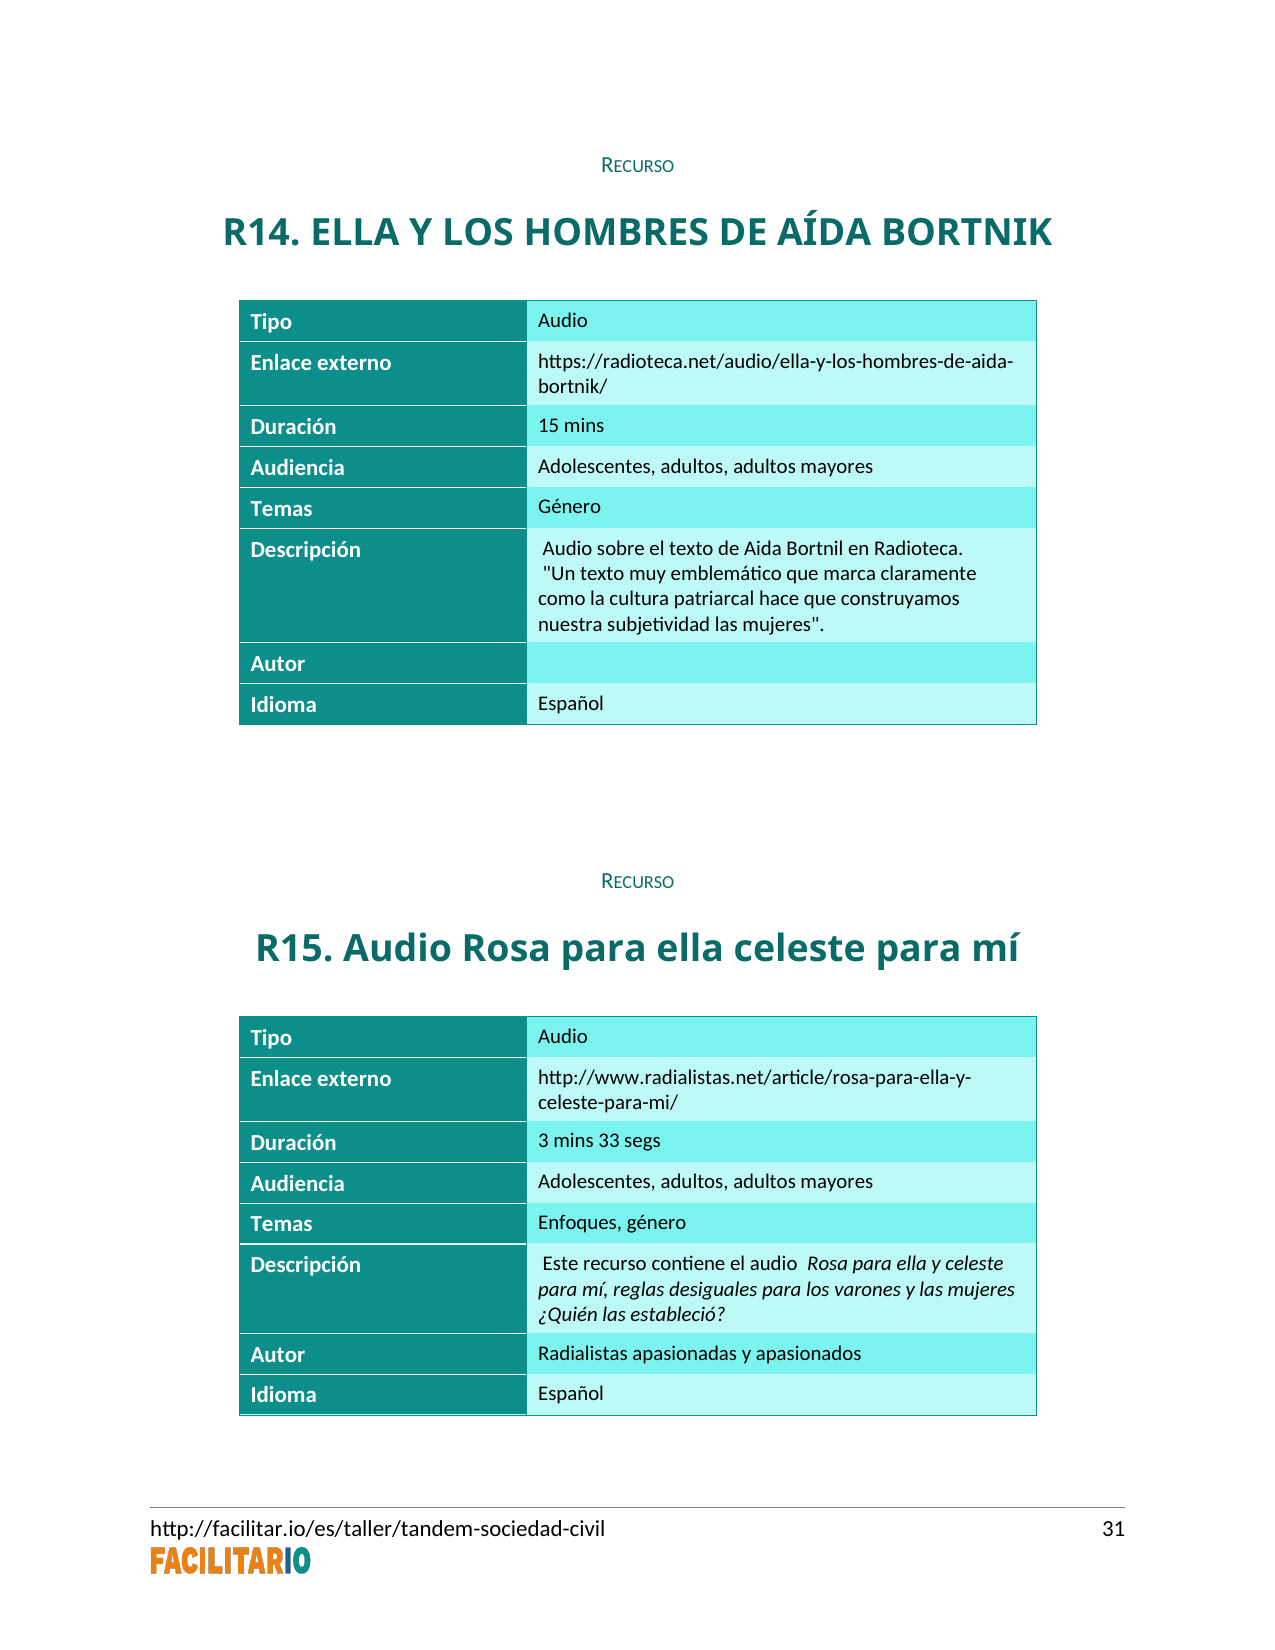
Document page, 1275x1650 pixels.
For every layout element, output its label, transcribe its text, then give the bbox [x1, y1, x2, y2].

table_cell Temas [240, 488, 526, 528]
table_cell [527, 642, 1036, 683]
table_cell Duración [240, 406, 526, 446]
table_cell Español [527, 683, 1036, 724]
table_cell Descripción [240, 1245, 526, 1333]
table_cell Este recurso contiene el audio Rosa para ella y celeste para mí, reglas desiguales para los varones y las mujeres ¿Quién las estableció? [527, 1244, 1036, 1333]
table_header Tipo [240, 301, 526, 341]
table_cell Adolescentes, adultos, adultos mayores [527, 446, 1036, 487]
table_header Audio [527, 1017, 1036, 1057]
table_cell Audiencia [240, 447, 526, 487]
table_cell Enlace externo [240, 1058, 526, 1121]
text Recurso [150, 150, 1125, 178]
table_cell Audio sobre el texto de Aida Bortnil en Radioteca. "Un texto muy emblemático que marca claramente como la cultura patriarcal hace que construyamos nuestra subjetividad las mujeres". [527, 528, 1036, 642]
table_cell Radialistas apasionadas y apasionados [527, 1333, 1036, 1374]
table_cell https://radioteca.net/audio/ella-y-los-hombres-de-aida-bortnik/ [527, 341, 1036, 405]
table_cell Duración [240, 1122, 526, 1162]
table_cell Temas [240, 1204, 526, 1243]
table_cell Descripción [240, 529, 526, 642]
table_cell Español [527, 1374, 1036, 1414]
table_header Audio [527, 301, 1036, 341]
table_cell Audiencia [240, 1163, 526, 1203]
table_cell 3 mins 33 segs [527, 1121, 1036, 1162]
table_cell Adolescentes, adultos, adultos mayores [527, 1162, 1036, 1203]
table_header Tipo [240, 1017, 526, 1057]
table_cell Autor [240, 643, 526, 683]
table_cell Autor [240, 1334, 526, 1374]
subtitle R15. Audio Rosa para ella celeste para mí [150, 921, 1125, 972]
table_cell Enfoques, género [527, 1203, 1036, 1243]
table_cell 15 mins [527, 405, 1036, 446]
table_cell http://www.radialistas.net/article/rosa-para-ella-y-celeste-para-mi/ [527, 1057, 1036, 1121]
table_cell Idioma [240, 1375, 526, 1414]
text Recurso [150, 866, 1125, 894]
table_cell Enlace externo [240, 342, 526, 405]
table_cell Género [527, 487, 1036, 528]
subtitle R14. ELLA Y LOS HOMBRES DE AÍDA BORTNIK [150, 205, 1125, 256]
table_cell Idioma [240, 684, 526, 724]
picture [145, 1544, 315, 1576]
